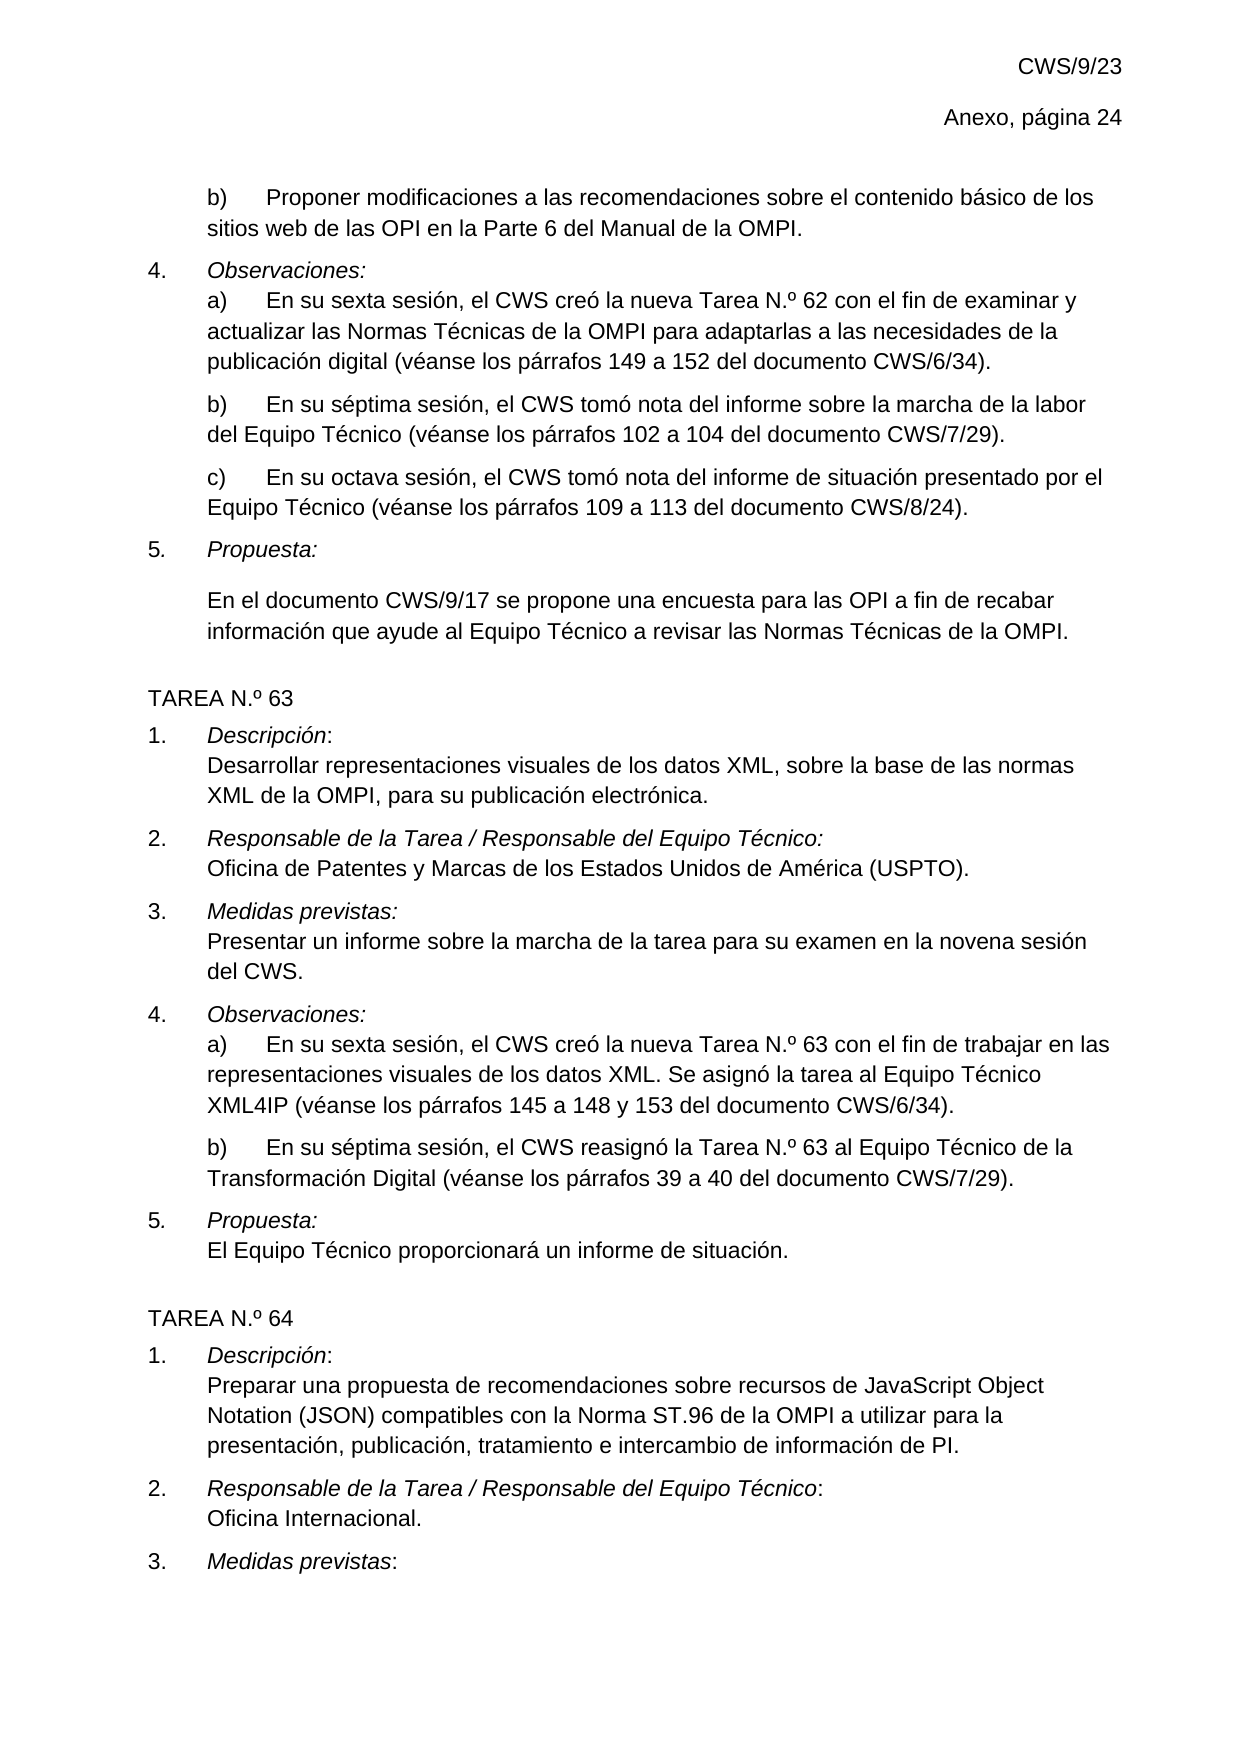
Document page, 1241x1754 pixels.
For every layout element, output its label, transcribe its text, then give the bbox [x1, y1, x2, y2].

text 1. Descripción: [148, 1342, 1122, 1368]
text TAREA N.º 64 [148, 1305, 1122, 1332]
text Oficina de Patentes y Marcas de los Estados Unidos de América (USPTO). [207, 855, 1122, 882]
text a) En su sexta sesión, el CWS creó la nueva Tarea N.º 63 con el fin de trabajar en las representaciones visuales de los datos XML. Se asignó la tarea al Equipo Técnico XML4IP (véanse los párrafos 145 a 148 y 153 del documento CWS/6/34). [207, 1031, 1122, 1118]
text En el documento CWS/9/17 se propone una encuesta para las OPI a fin de recabar información que ayude al Equipo Técnico a revisar las Normas Técnicas de la OMPI. [207, 587, 1122, 644]
text 3. Medidas previstas: [148, 898, 1122, 924]
text 3. Medidas previstas: [148, 1548, 1122, 1574]
text Oficina Internacional. [207, 1505, 1122, 1532]
text 4. Observaciones: [148, 257, 1122, 284]
text b) En su séptima sesión, el CWS reasignó la Tarea N.º 63 al Equipo Técnico de la Transformación Digital (véanse los párrafos 39 a 40 del documento CWS/7/29). [207, 1134, 1122, 1191]
text El Equipo Técnico proporcionará un informe de situación. [207, 1237, 1122, 1264]
text 4. Observaciones: [148, 1001, 1122, 1027]
text TAREA N.º 63 [148, 685, 1122, 712]
text Presentar un informe sobre la marcha de la tarea para su examen en la novena sesión del CWS. [207, 928, 1122, 985]
text Preparar una propuesta de recomendaciones sobre recursos de JavaScript Object Notation (JSON) compatibles con la Norma ST.96 de la OMPI a utilizar para la presentación, publicación, tratamiento e intercambio de información de PI. [207, 1372, 1122, 1459]
text 5. Propuesta: [148, 536, 1122, 563]
text b) En su séptima sesión, el CWS tomó nota del informe sobre la marcha de la labor del Equipo Técnico (véanse los párrafos 102 a 104 del documento CWS/7/29). [207, 391, 1122, 447]
text 2. Responsable de la Tarea / Responsable del Equipo Técnico: [148, 1475, 1122, 1501]
text a) En su sexta sesión, el CWS creó la nueva Tarea N.º 62 con el fin de examinar y actualizar las Normas Técnicas de la OMPI para adaptarlas a las necesidades de la publicación digital (véanse los párrafos 149 a 152 del documento CWS/6/34). [207, 287, 1122, 374]
text c) En su octava sesión, el CWS tomó nota del informe de situación presentado por el Equipo Técnico (véanse los párrafos 109 a 113 del documento CWS/8/24). [207, 463, 1122, 520]
text 1. Descripción: [148, 722, 1122, 748]
text 5. Propuesta: [148, 1207, 1122, 1234]
text b) Proponer modificaciones a las recomendaciones sobre el contenido básico de los sitios web de las OPI en la Parte 6 del Manual de la OMPI. [207, 184, 1122, 241]
text Desarrollar representaciones visuales de los datos XML, sobre la base de las normas XML de la OMPI, para su publicación electrónica. [207, 752, 1122, 809]
text 2. Responsable de la Tarea / Responsable del Equipo Técnico: [148, 825, 1122, 851]
